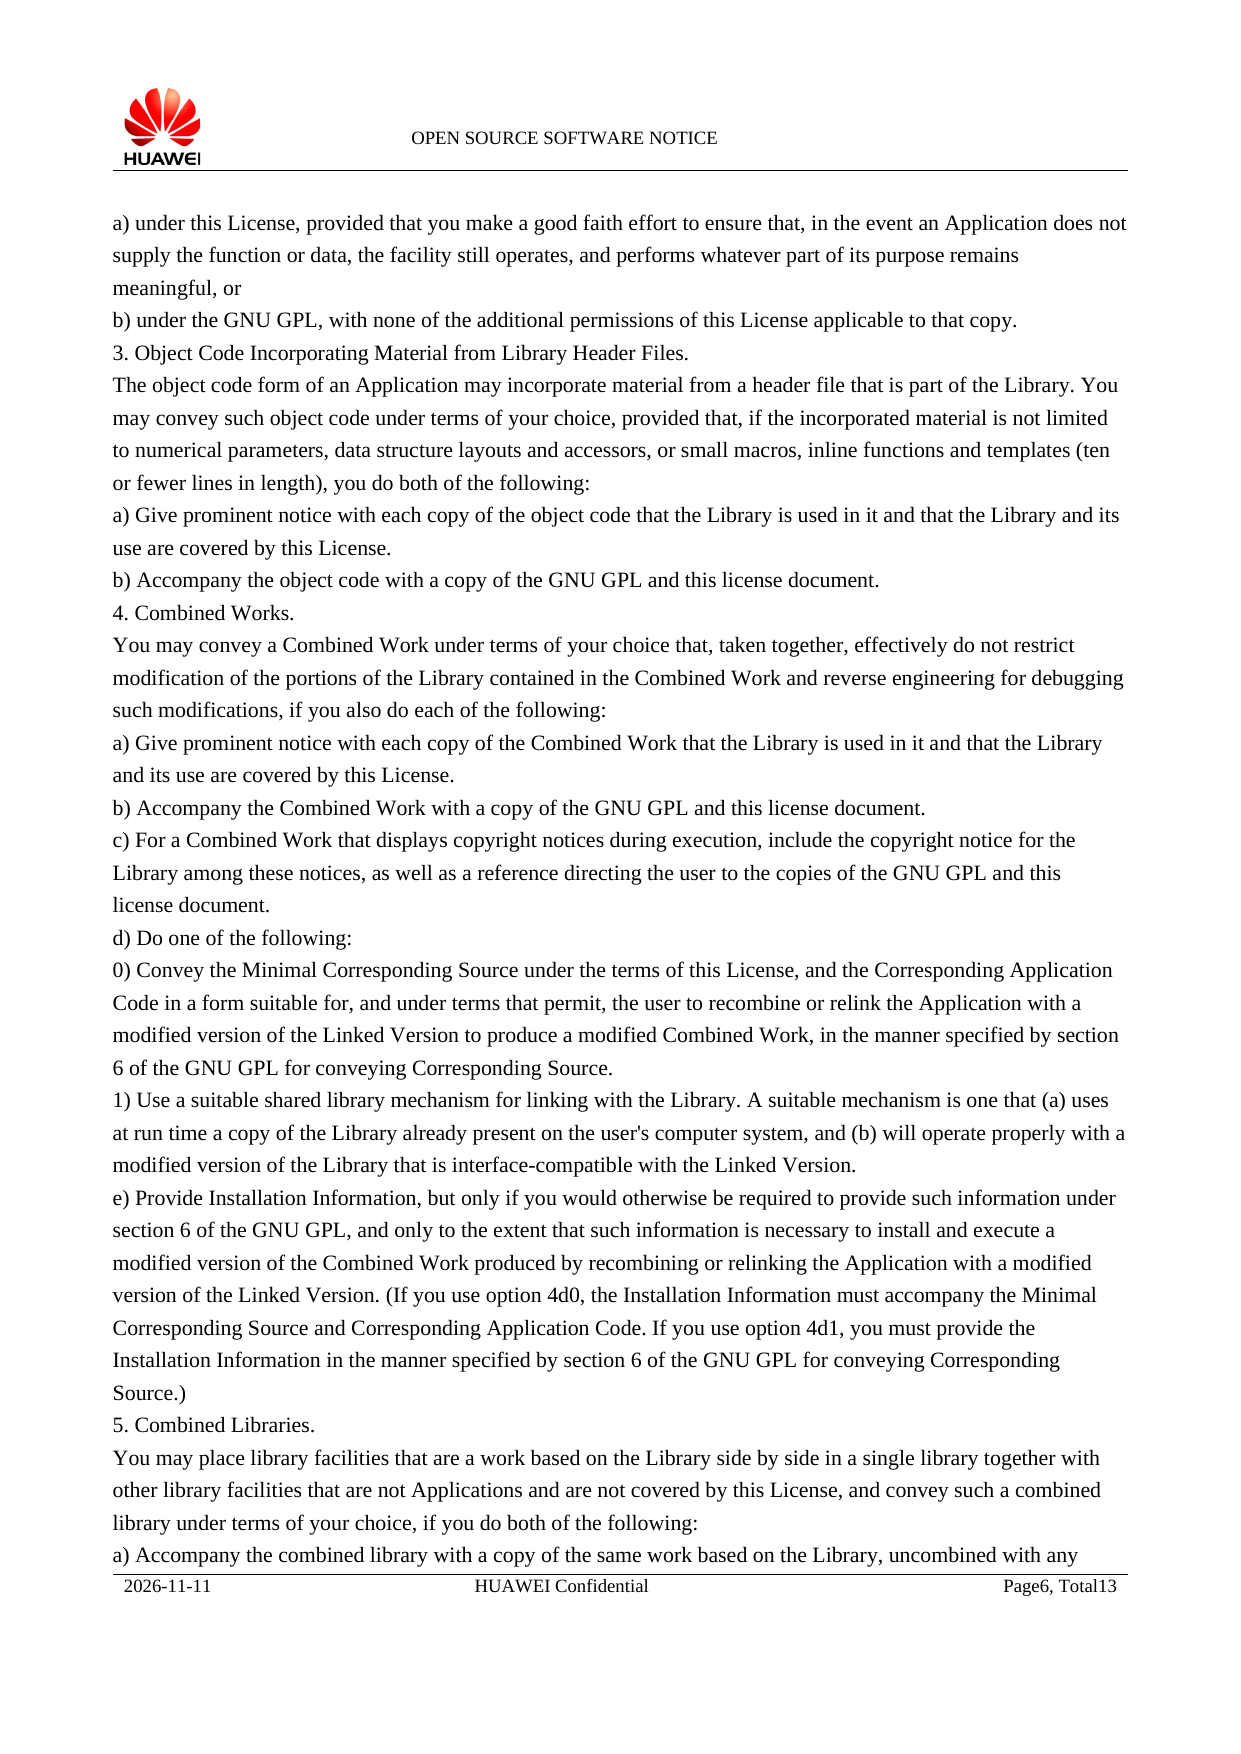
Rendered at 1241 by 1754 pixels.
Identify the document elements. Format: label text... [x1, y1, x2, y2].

picture [124, 88, 201, 165]
